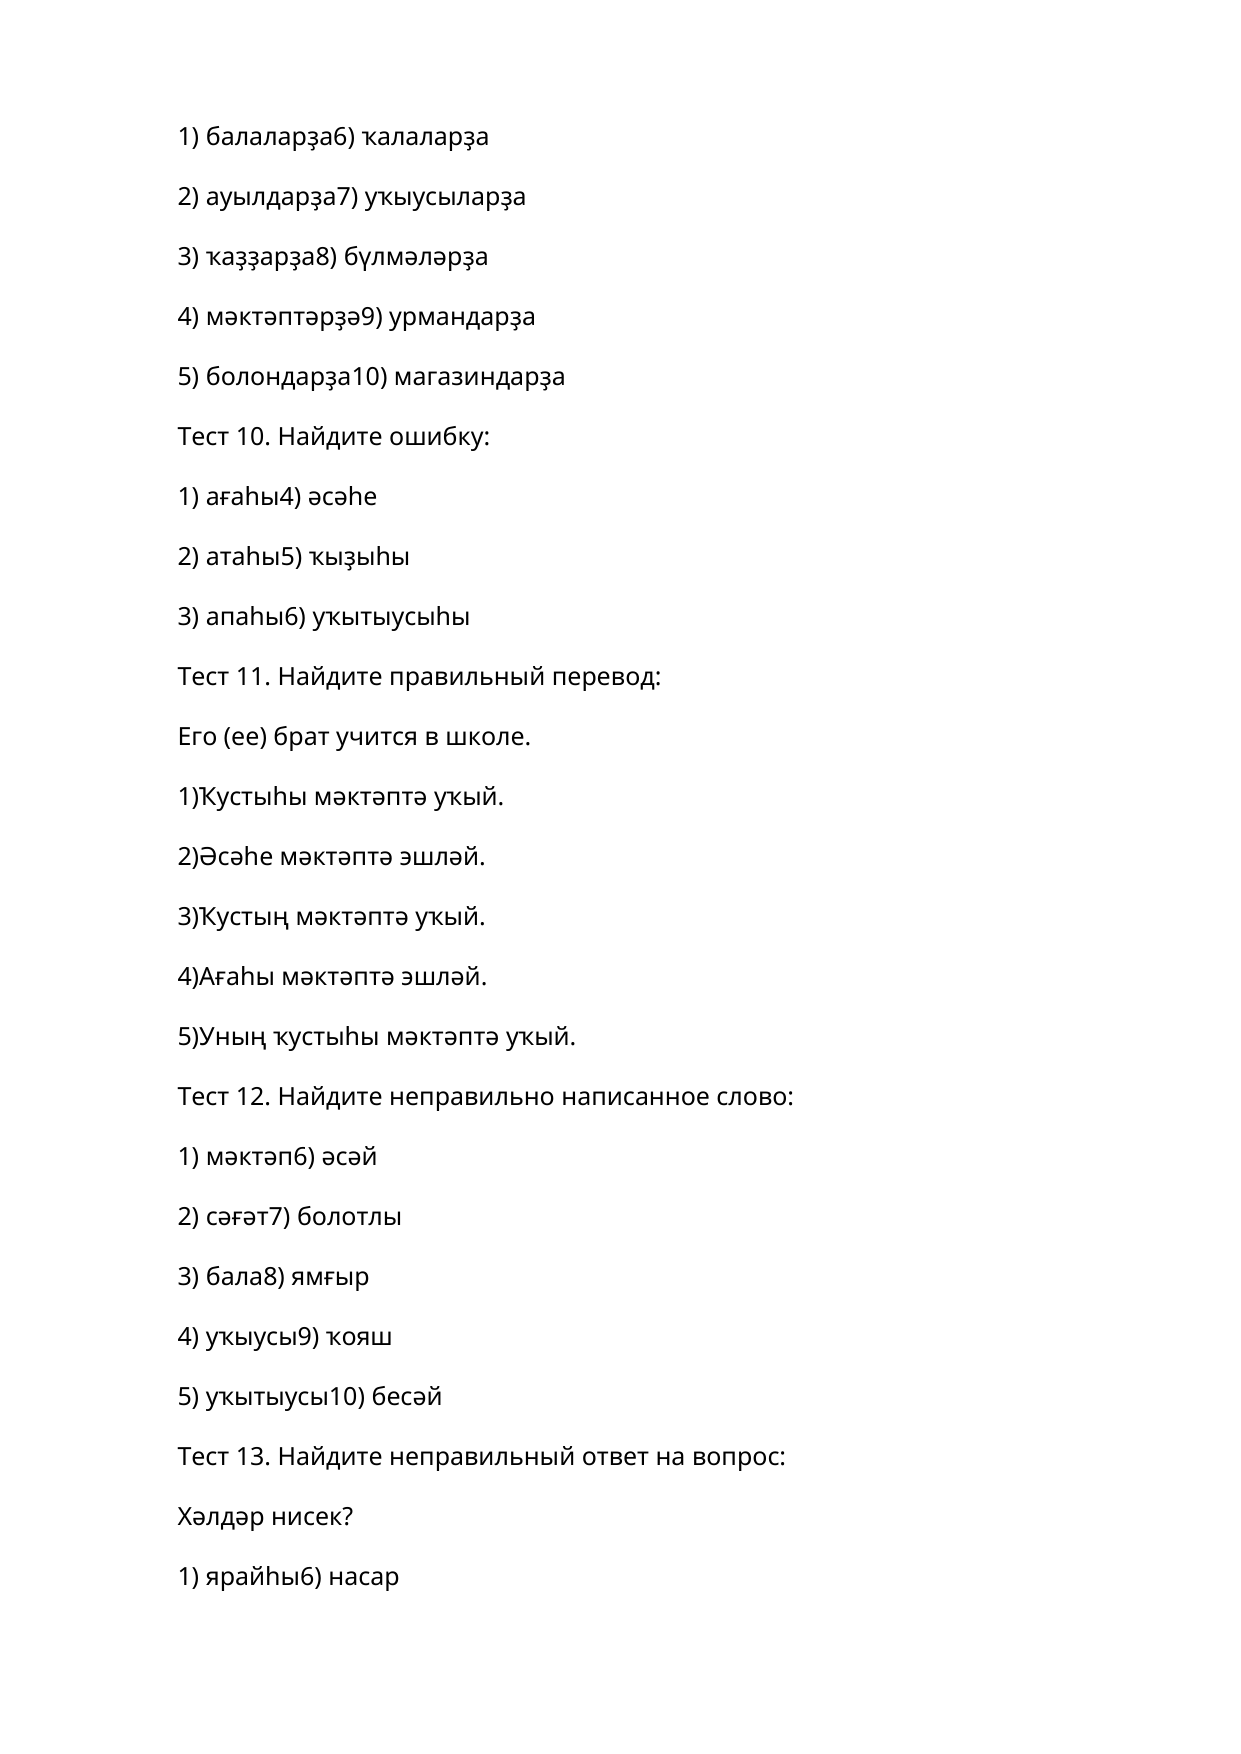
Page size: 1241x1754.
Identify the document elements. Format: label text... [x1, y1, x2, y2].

text Тест 10. Найдите ошибку: [177, 418, 1152, 452]
text 3) апаһы6) уҡытыусыһы [177, 598, 1152, 632]
text 2) атаһы5) ҡыҙыһы [177, 538, 1152, 572]
text 3) ҡаҙҙарҙа8) бүлмәләрҙа [177, 238, 1152, 272]
text 1) мәктәп6) әсәй [177, 1138, 1152, 1172]
text Тест 12. Найдите неправильно написанное слово: [177, 1078, 1152, 1112]
text Тест 13. Найдите неправильный ответ на вопрос: [177, 1438, 1152, 1472]
text Хәлдәр нисек? [177, 1498, 1152, 1532]
text 5) болондарҙа10) магазиндарҙа [177, 358, 1152, 392]
text 4) уҡыусы9) ҡояш [177, 1318, 1152, 1352]
text Его (ее) брат учится в школе. [177, 718, 1152, 752]
text 1) ағаһы4) әсәһе [177, 478, 1152, 512]
text 3) бала8) ямғыр [177, 1258, 1152, 1292]
text 2) ауылдарҙа7) уҡыусыларҙа [177, 178, 1152, 212]
text 1) ярайһы6) насар [177, 1558, 1152, 1592]
text 5) уҡытыусы10) бесәй [177, 1378, 1152, 1412]
text 1) балаларҙа6) ҡалаларҙа [177, 118, 1152, 152]
text 3)Ҡустың мәктәптә уҡый. [177, 898, 1152, 932]
text 5)Уның ҡустыһы мәктәптә уҡый. [177, 1018, 1152, 1052]
text 4) мәктәптәрҙә9) урмандарҙа [177, 298, 1152, 332]
text 1)Ҡустыһы мәктәптә уҡый. [177, 778, 1152, 812]
text 2)Әсәһе мәктәптә эшләй. [177, 838, 1152, 872]
text 4)Ағаһы мәктәптә эшләй. [177, 958, 1152, 992]
text 2) сәғәт7) болотлы [177, 1198, 1152, 1232]
text Тест 11. Найдите правильный перевод: [177, 658, 1152, 692]
